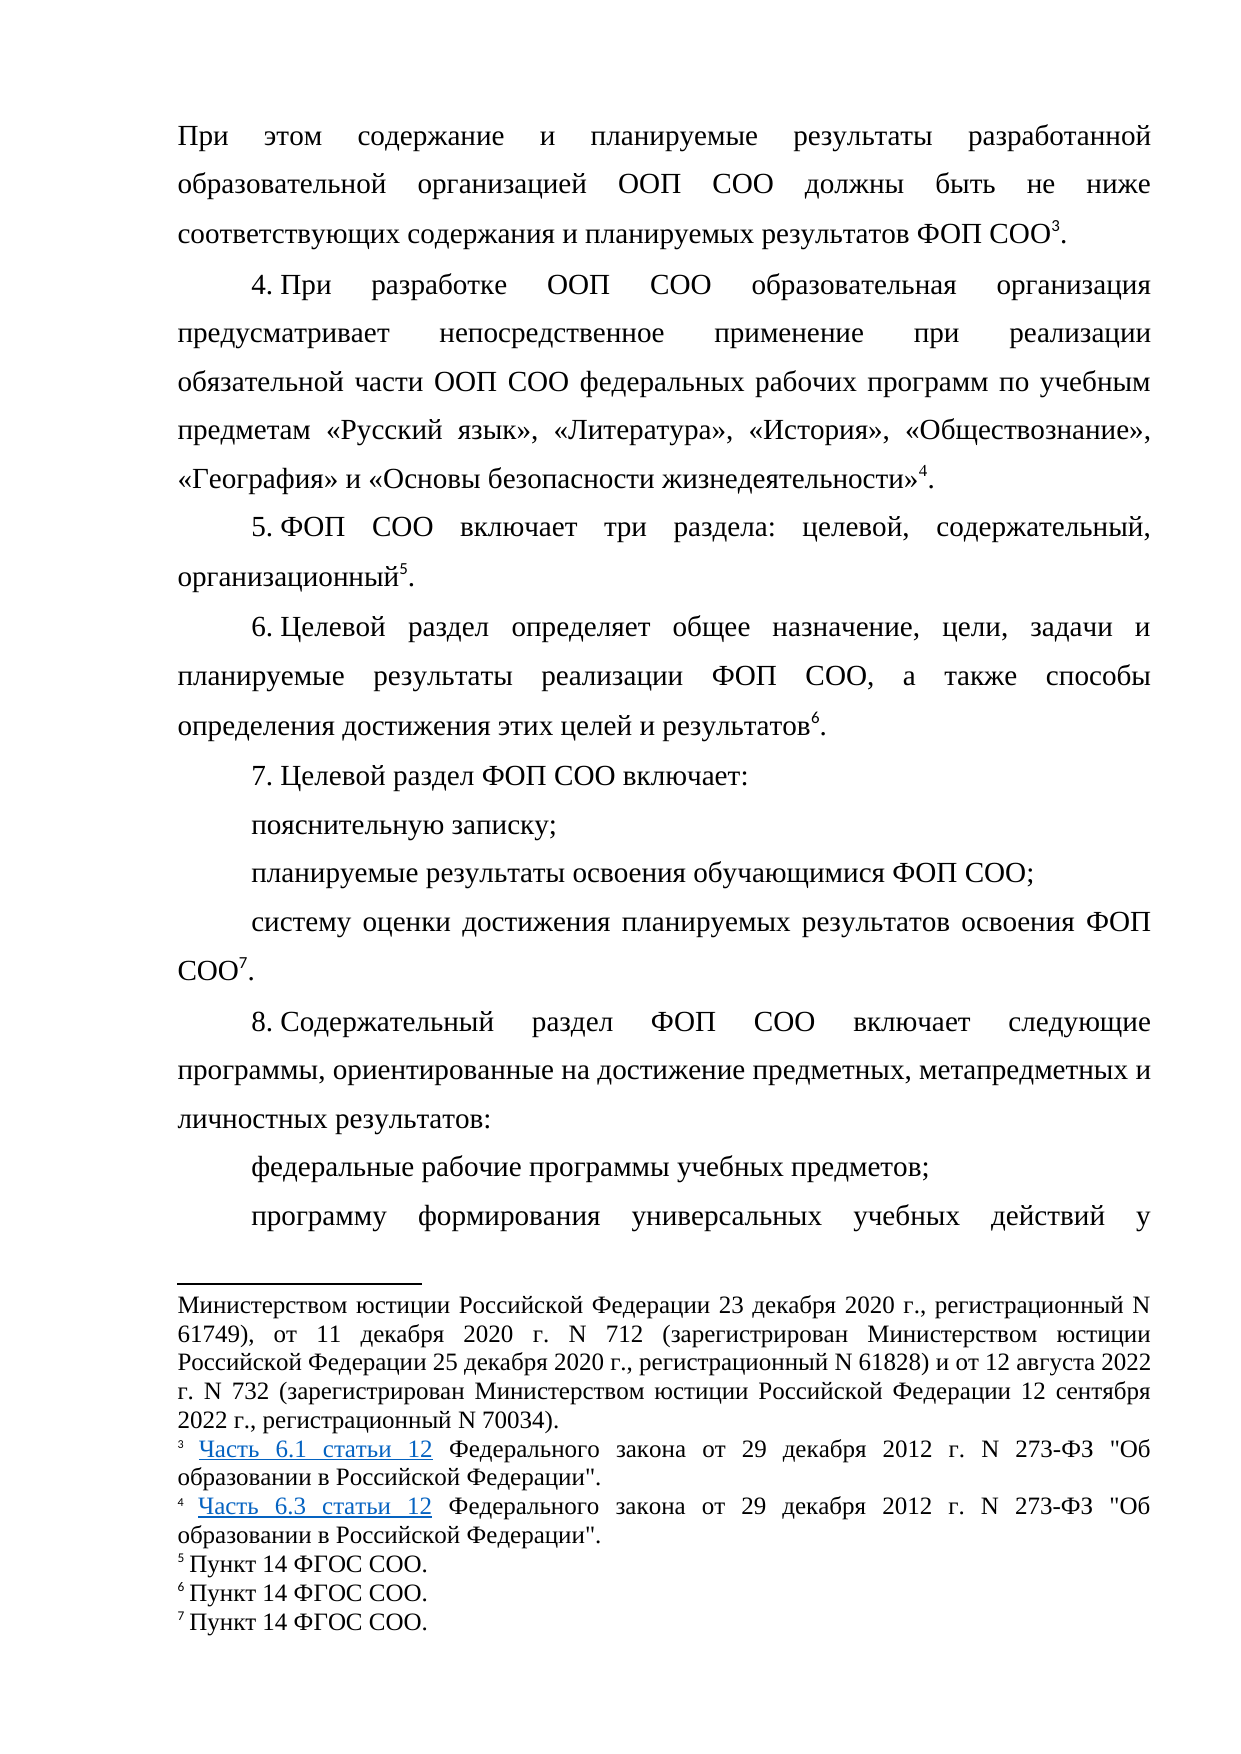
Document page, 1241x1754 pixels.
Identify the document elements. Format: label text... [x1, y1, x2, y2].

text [177, 1198, 1152, 1232]
text 7. Целевой раздел ФОП СОО включает: [177, 758, 1152, 792]
text систему оценки достижения планируемых результатов освоения ФОП СОО. [177, 904, 1152, 988]
text 5. ФОП СОО включает три раздела: целевой, содержательный, организационный. [177, 509, 1152, 594]
text 3. Организации, осуществляющие образовательную деятельность по имеющим государственную аккредитацию образовательным программам среднего общего образования, разрабатывают основную образовательную программу среднего общего образования (далее соответственно – образовательная организация, ООП СОО) в соответствии с федеральным государственным образовательным стандартом среднего общего образования (далее – ФГОС СОО) и ФОП СОО. При этом содержание и планируемые результаты разработанной образовательной организацией ООП СОО должны быть не ниже соответствующих содержания и планируемых результатов ФОП СОО. [177, 118, 1152, 251]
text 8. Содержательный раздел ФОП СОО включает следующие программы, ориентированные на достижение предметных, метапредметных и личностных результатов: [177, 1004, 1152, 1134]
text 4. При разработке ООП СОО образовательная организация предусматривает непосредственное применение при реализации обязательной части ООП СОО федеральных рабочих программ по учебным предметам «Русский язык», «Литература», «История», «Обществознание», «География» и «Основы безопасности жизнедеятельности». [177, 267, 1152, 494]
text федеральные рабочие программы учебных предметов; [177, 1149, 1152, 1183]
text планируемые результаты освоения обучающимися ФОП СОО; [177, 855, 1152, 889]
text пояснительную записку; [177, 807, 1152, 840]
text 6. Целевой раздел определяет общее назначение, цели, задачи и планируемые результаты реализации ФОП СОО, а также способы определения достижения этих целей и результатов. [177, 609, 1152, 742]
